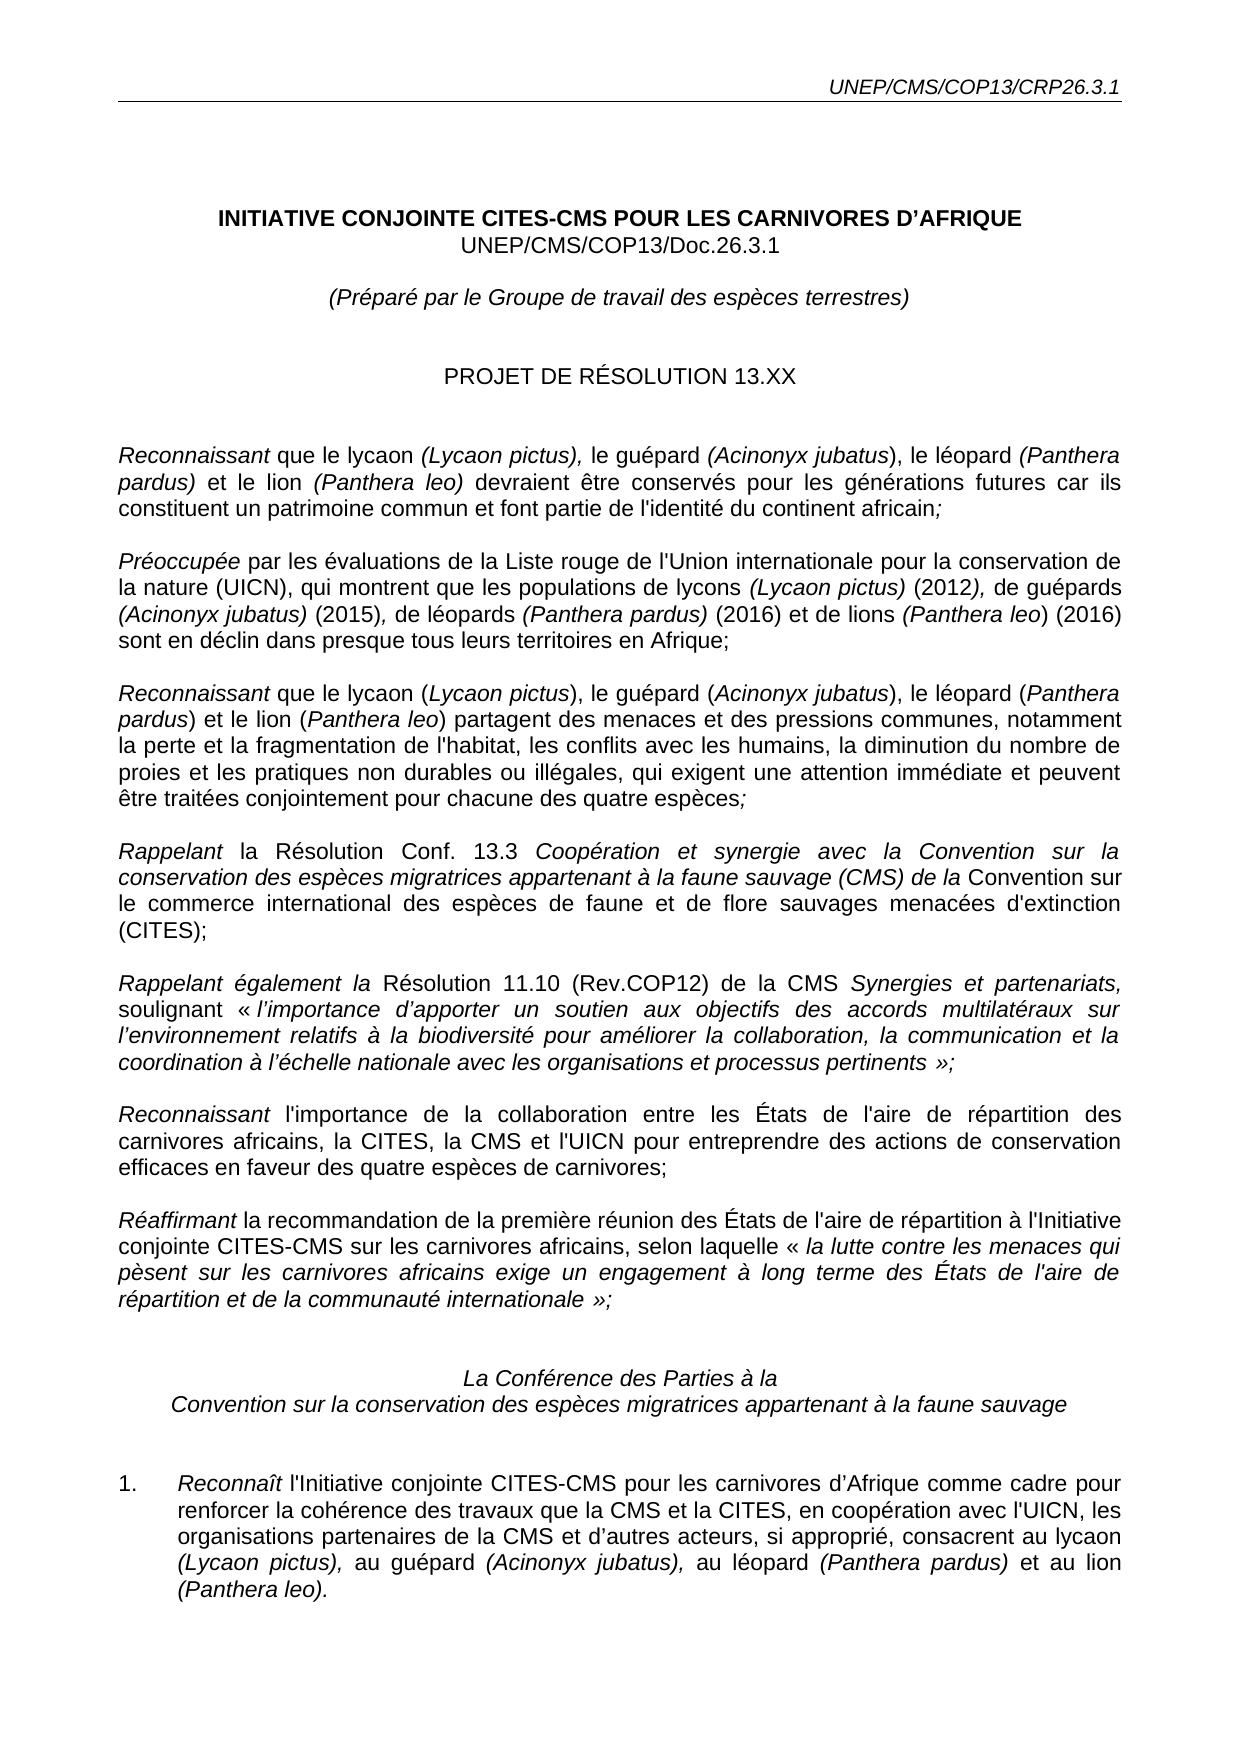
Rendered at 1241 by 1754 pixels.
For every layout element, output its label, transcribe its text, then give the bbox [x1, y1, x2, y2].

text UNEP/CMS/COP13/Doc.26.3.1 [118, 232, 1122, 258]
text Rappelant la Résolution Conf. 13.3 Coopération et synergie avec la Convention sur la conservation des espèces migratrices appartenant à la faune sauvage (CMS) de la Convention sur le commerce international des espèces de faune et de flore sauvages menacées d'extinction (CITES); [118, 838, 1122, 943]
text (Préparé par le Groupe de travail des espèces terrestres) [118, 284, 1122, 311]
text Reconnaissant que le lycaon (Lycaon pictus), le guépard (Acinonyx jubatus), le léopard (Panthera pardus) et le lion (Panthera leo) partagent des menaces et des pressions communes, notamment la perte et la fragmentation de l'habitat, les conflits avec les humains, la diminution du nombre de proies et les pratiques non durables ou illégales, qui exigent une attention immédiate et peuvent être traitées conjointement pour chacune des quatre espèces; [118, 679, 1122, 811]
text Reconnaissant l'importance de la collaboration entre les États de l'aire de répartition des carnivores africains, la CITES, la CMS et l'UICN pour entreprendre des actions de conservation efficaces en faveur des quatre espèces de carnivores; [118, 1101, 1122, 1180]
text PROJET DE RÉSOLUTION 13.XX [118, 363, 1122, 390]
list Reconnaît l'Initiative conjointe CITES-CMS pour les carnivores d’Afrique comme cadre pour renforcer la cohérence des travaux que la CMS et la CITES, en coopération avec l'UICN, les organisations partenaires de la CMS et d’autres acteurs, si approprié, consacrent au lycaon (Lycaon pictus), au guépard (Acinonyx jubatus), au léopard (Panthera pardus) et au lion (Panthera leo). [118, 1470, 1122, 1602]
text Réaffirmant la recommandation de la première réunion des États de l'aire de répartition à l'Initiative conjointe CITES-CMS sur les carnivores africains, selon laquelle « la lutte contre les menaces qui pèsent sur les carnivores africains exige un engagement à long terme des États de l'aire de répartition et de la communauté internationale »; [118, 1207, 1122, 1312]
text Préoccupée par les évaluations de la Liste rouge de l'Union internationale pour la conservation de la nature (UICN), qui montrent que les populations de lycons (Lycaon pictus) (2012), de guépards (Acinonyx jubatus) (2015), de léopards (Panthera pardus) (2016) et de lions (Panthera leo) (2016) sont en déclin dans presque tous leurs territoires en Afrique; [118, 548, 1122, 653]
text Reconnaissant que le lycaon (Lycaon pictus), le guépard (Acinonyx jubatus), le léopard (Panthera pardus) et le lion (Panthera leo) devraient être conservés pour les générations futures car ils constituent un patrimoine commun et font partie de l'identité du continent africain; [118, 442, 1122, 521]
text Convention sur la conservation des espèces migratrices appartenant à la faune sauvage [118, 1391, 1122, 1417]
text INITIATIVE CONJOINTE CITES-CMS POUR LES CARNIVORES D’AFRIQUE [118, 205, 1122, 232]
text La Conférence des Parties à la [118, 1365, 1122, 1391]
text Rappelant également la Résolution 11.10 (Rev.COP12) de la CMS Synergies et partenariats, soulignant « l’importance d’apporter un soutien aux objectifs des accords multilatéraux sur l’environnement relatifs à la biodiversité pour améliorer la collaboration, la communication et la coordination à l’échelle nationale avec les organisations et processus pertinents »; [118, 969, 1122, 1075]
